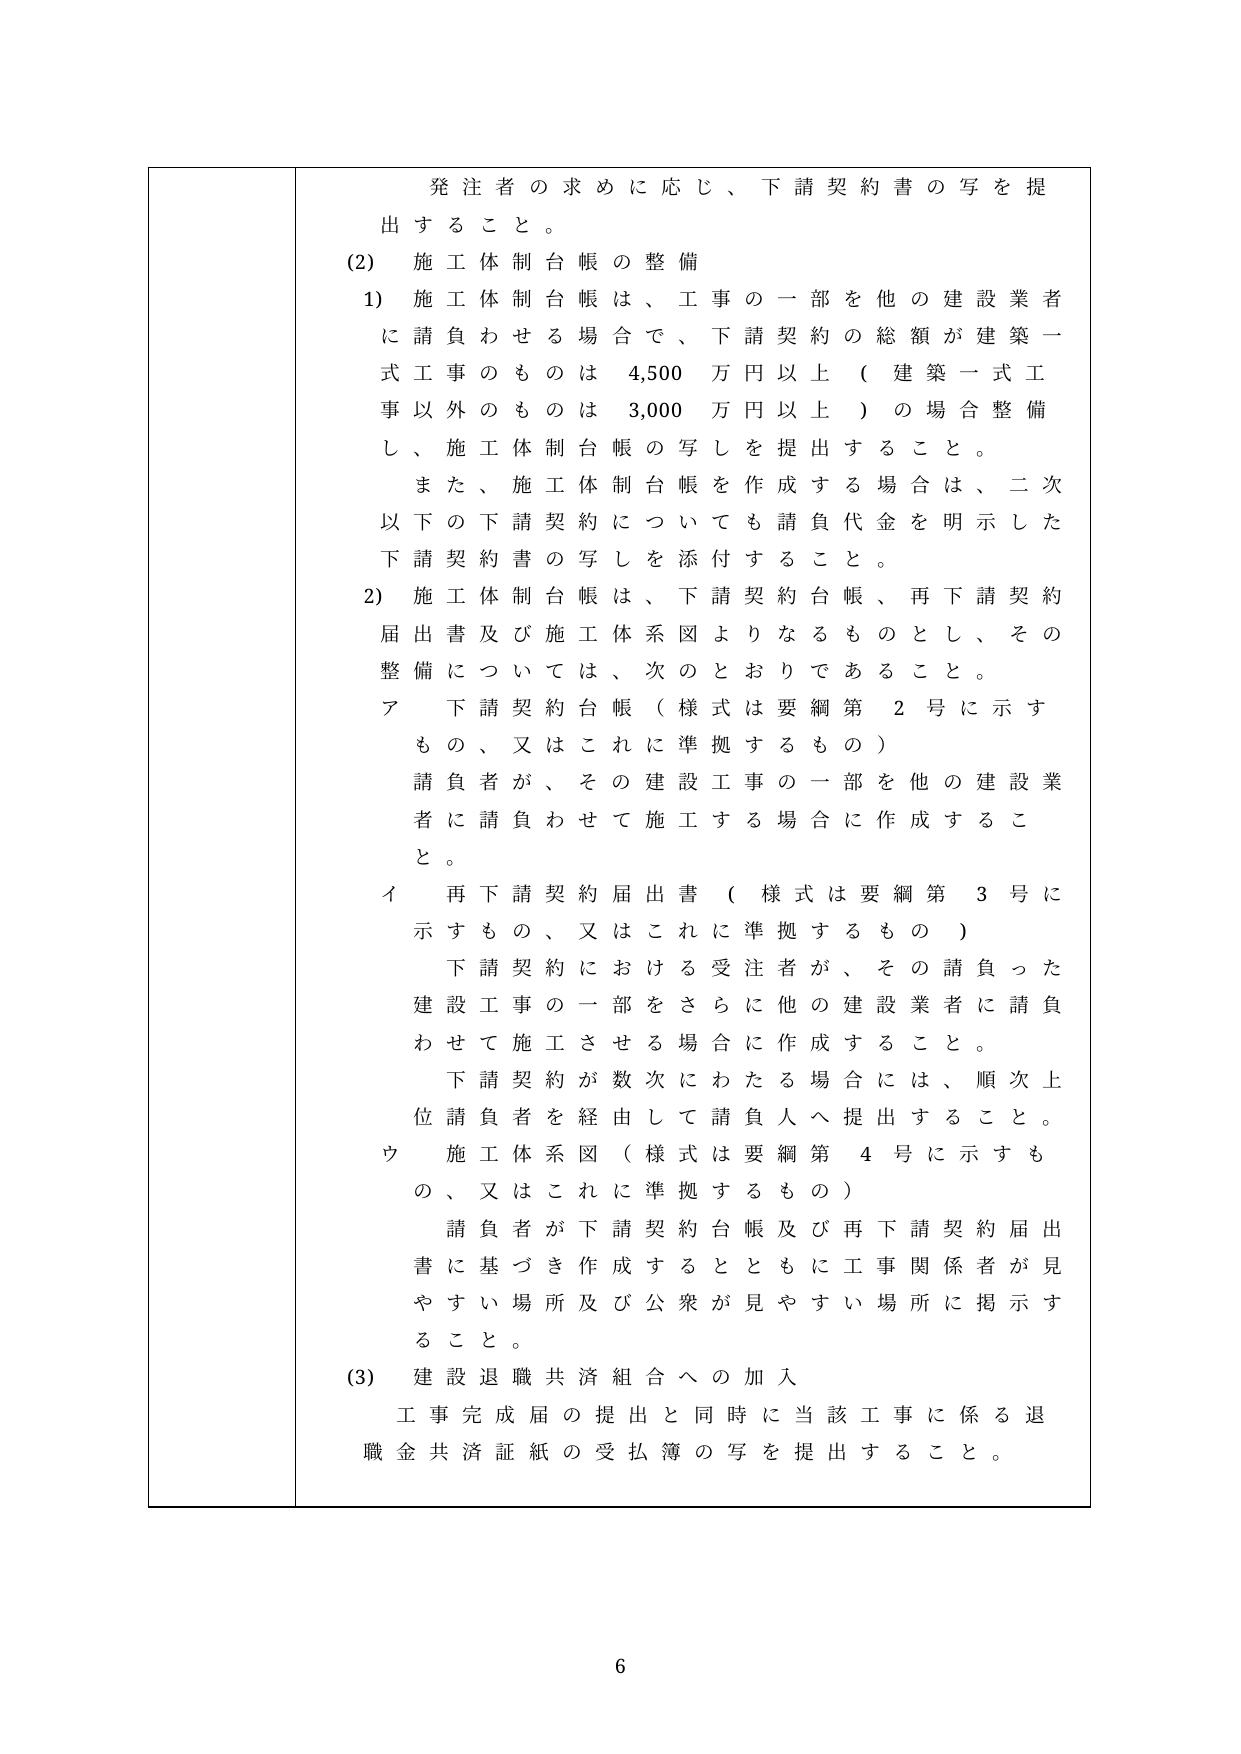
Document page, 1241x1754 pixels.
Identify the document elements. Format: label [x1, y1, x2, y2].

table_cell [296, 168, 1090, 1506]
table_cell [149, 168, 295, 1506]
